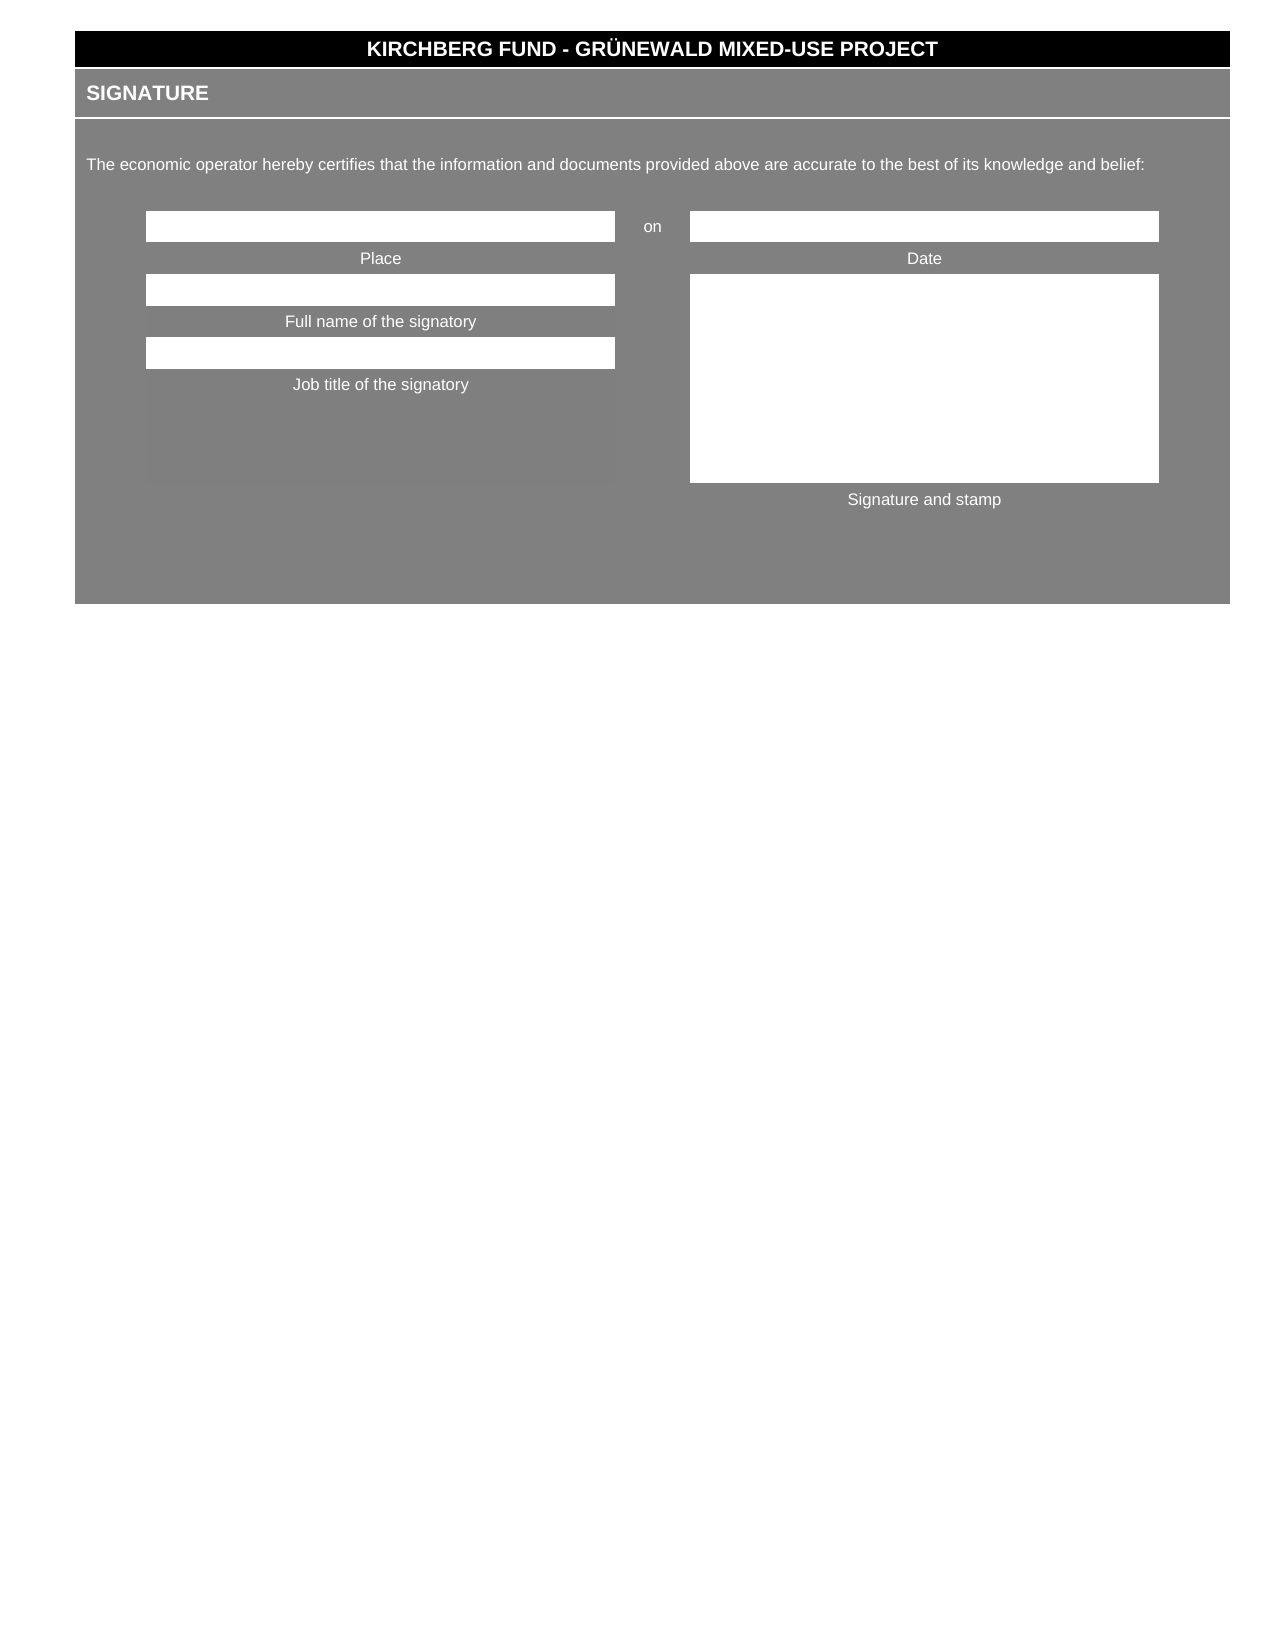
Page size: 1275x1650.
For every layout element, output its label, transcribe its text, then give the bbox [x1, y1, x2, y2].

table_cell Signature [75, 69, 1230, 117]
table_cell The economic operator hereby certifies that the information and documents provided above are accurate to the best of its knowledge and belief: [75, 119, 1230, 604]
table_header KIRCHBERG FUND - GRÜNEWALD MIXED-USE PROJECT [75, 31, 1230, 67]
